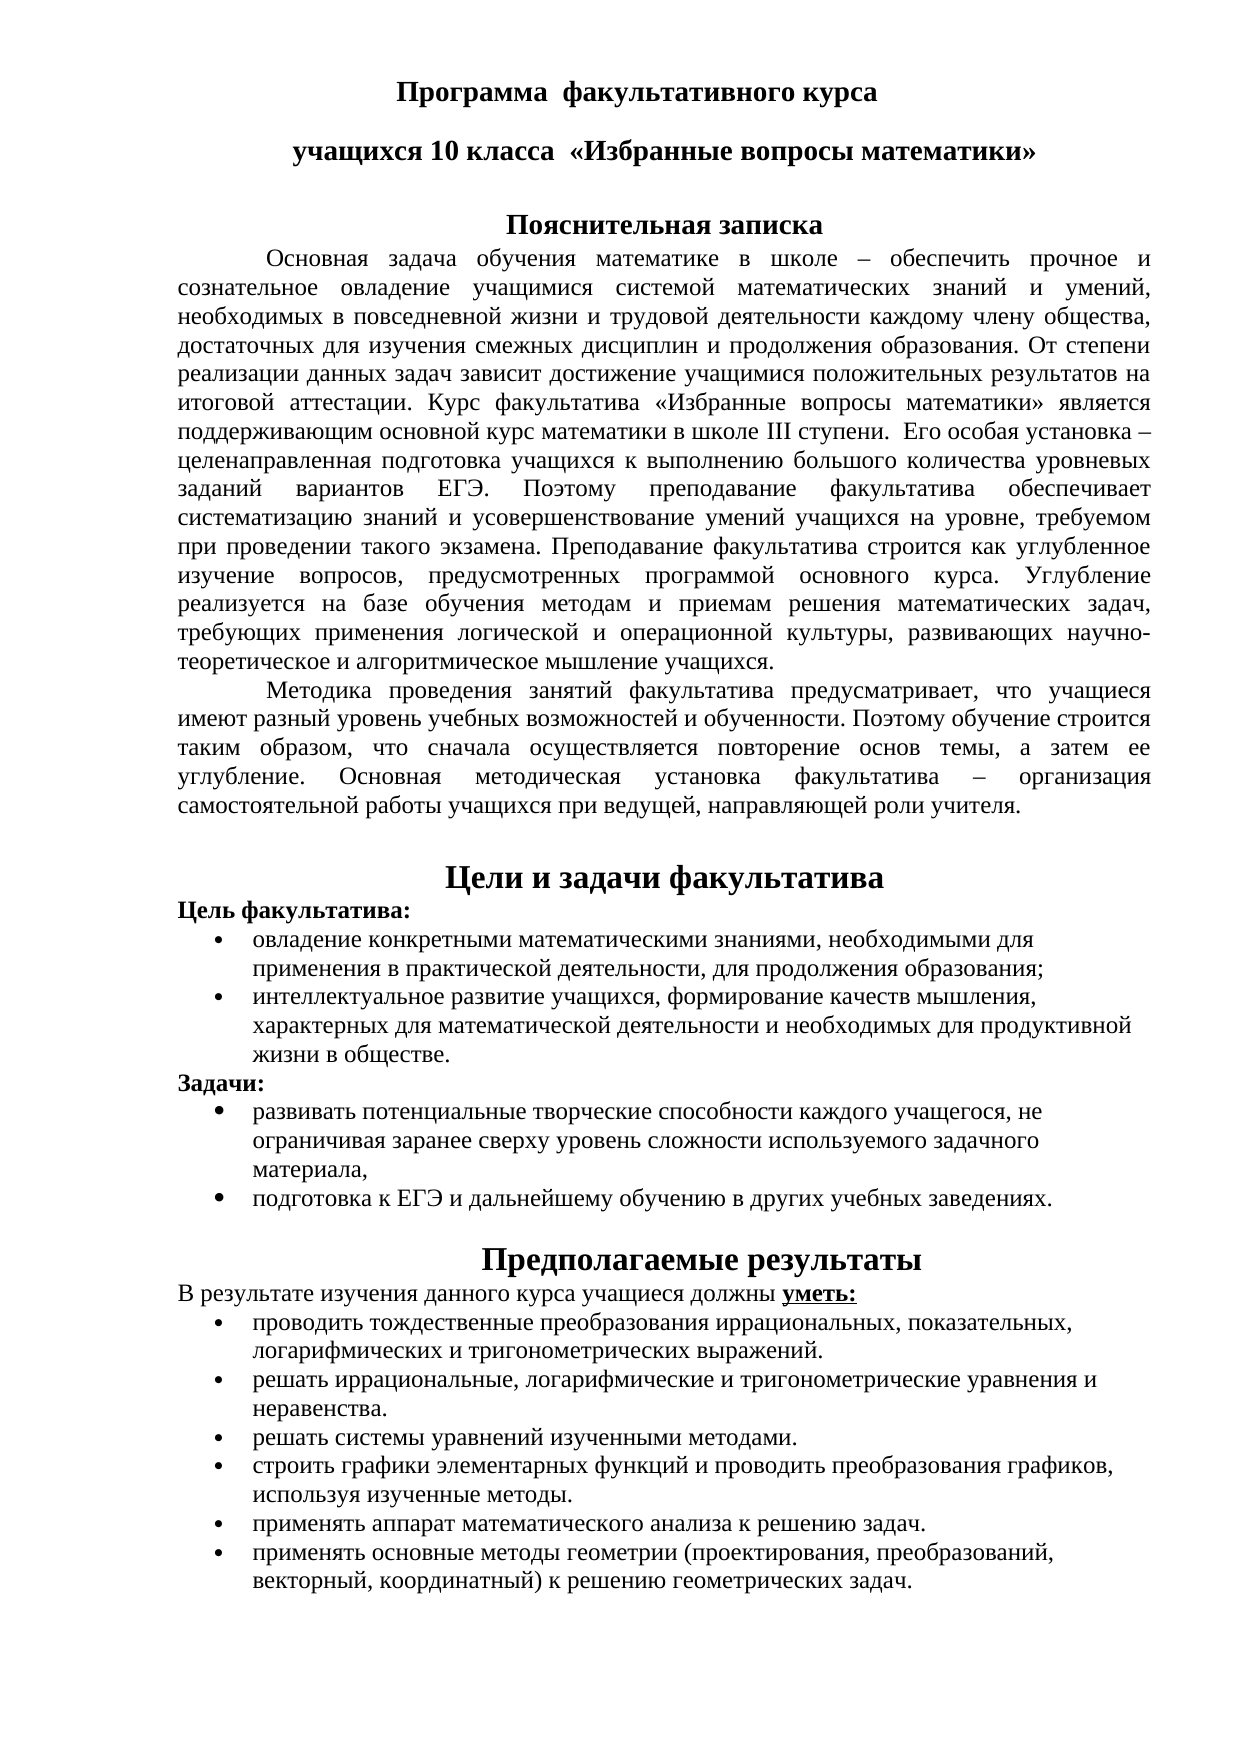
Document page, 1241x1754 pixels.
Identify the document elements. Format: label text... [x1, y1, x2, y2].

list интеллектуальное развитие учащихся, формирование качеств мышления, характерных для математической деятельности и необходимых для продуктивной жизни в обществе. [215, 981, 1152, 1068]
text Цели и задачи факультатива [177, 857, 1152, 895]
text Основная задача обучения математике в школе – обеспечить прочное и сознательное овладение учащимися системой математических знаний и умений, необходимых в повседневной жизни и трудовой деятельности каждому члену общества, достаточных для изучения смежных дисциплин и продолжения образования. От степени реализации данных задач зависит достижение учащимися положительных результатов на итоговой аттестации. Курс факультатива «Избранные вопросы математики» является поддерживающим основной курс математики в школе III ступени. Его особая установка – целенаправленная подготовка учащихся к выполнению большого количества уровневых заданий вариантов ЕГЭ. Поэтому преподавание факультатива обеспечивает систематизацию знаний и усовершенствование умений учащихся на уровне, требуемом при проведении такого экзамена. Преподавание факультатива строится как углубленное изучение вопросов, предусмотренных программой основного курса. Углубление реализуется на базе обучения методам и приемам решения математических задач, требующих применения логической и операционной культуры, развивающих научно-теоретическое и алгоритмическое мышление учащихся. [177, 243, 1152, 675]
text Методика проведения занятий факультатива предусматривает, что учащиеся имеют разный уровень учебных возможностей и обученности. Поэтому обучение строится таким образом, что сначала осуществляется повторение основ темы, а затем ее углубление. Основная методическая установка факультатива – организация самостоятельной работы учащихся при ведущей, направляющей роли учителя. [177, 675, 1152, 818]
text В результате изучения данного курса учащиеся должны уметь: [177, 1278, 1152, 1307]
list Предполагаемые результаты [252, 1239, 1152, 1278]
text Задачи: [177, 1068, 1152, 1096]
list подготовка к ЕГЭ и дальнейшему обучению в других учебных заведениях. [215, 1183, 1152, 1211]
list овладение конкретными математическими знаниями, необходимыми для применения в практической деятельности, для продолжения образования; [215, 924, 1152, 981]
list применять основные методы геометрии (проектирования, преобразований, векторный, координатный) к решению геометрических задач. [215, 1537, 1152, 1594]
text Пояснительная записка [177, 207, 1152, 240]
text учащихся 10 класса «Избранные вопросы математики» [177, 133, 1152, 167]
list строить графики элементарных функций и проводить преобразования графиков, используя изученные методы. [215, 1450, 1152, 1508]
list применять аппарат математического анализа к решению задач. [215, 1508, 1152, 1537]
list решать иррациональные, логарифмические и тригонометрические уравнения и неравенства. [215, 1364, 1152, 1422]
list проводить тождественные преобразования иррациональных, показательных, логарифмических и тригонометрических выражений. [215, 1307, 1152, 1364]
text Программа факультативного курса [177, 74, 1152, 107]
list решать системы уравнений изученными методами. [215, 1422, 1152, 1450]
text Цель факультатива: [177, 895, 1152, 924]
list развивать потенциальные творческие способности каждого учащегося, не ограничивая заранее сверху уровень сложности используемого задачного материала, [215, 1096, 1152, 1183]
